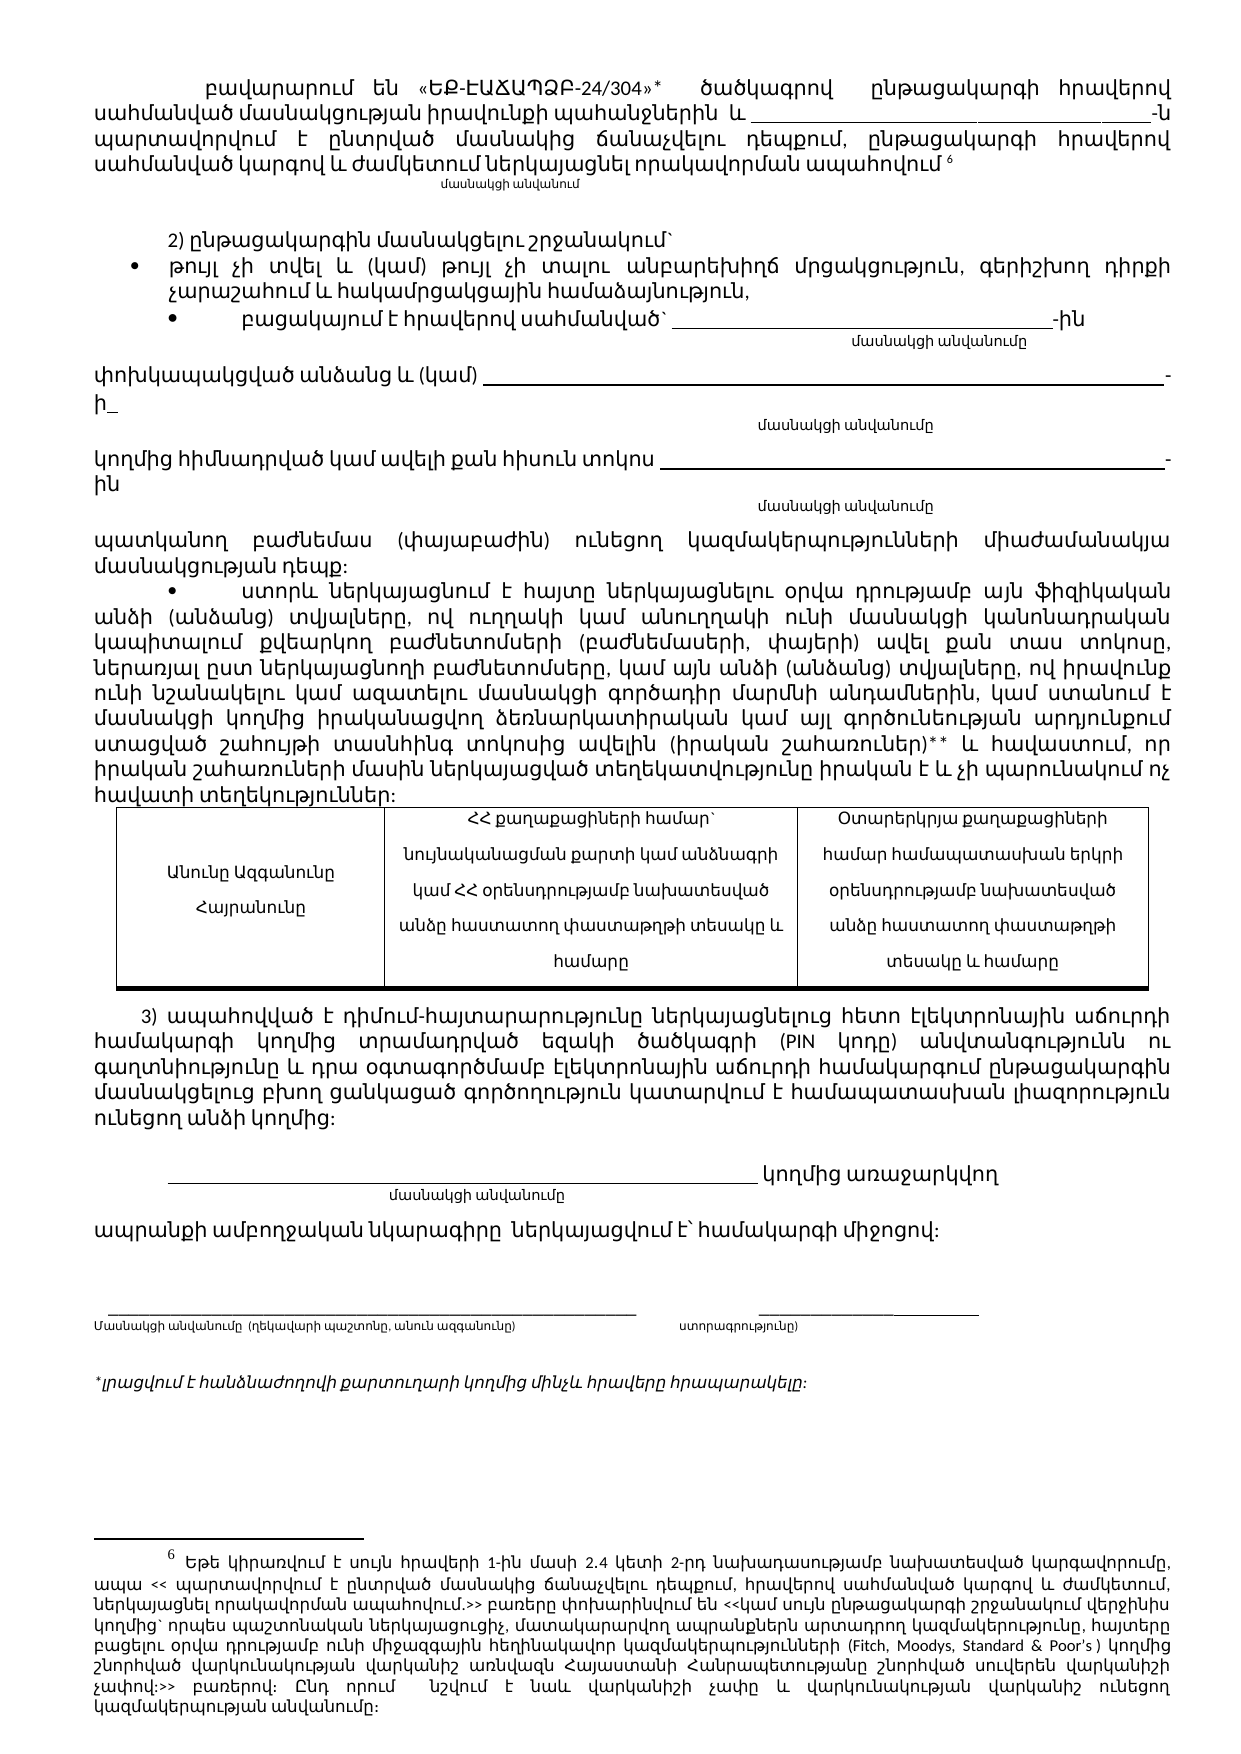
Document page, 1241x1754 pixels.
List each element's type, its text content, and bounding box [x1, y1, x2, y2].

text 2) ընթացակարգին մասնակցելու շրջանակում` [94, 227, 1171, 253]
text մասնակցի անվանումը [94, 416, 1171, 446]
text մասնակցի անվանումը [94, 332, 1171, 362]
text 3) ապահովված է դիմում-հայտարարությունը ներկայացնելուց հետո էլեկտրոնային աճուրդի համակարգի կողմից տրամադրված եզակի ծածկագրի (PIN կոդը) անվտանգությունն ու գաղտնիությունը և դրա օգտագործմամբ էլեկտրոնային աճուրդի համակարգում ընթացակարգին մասնակցելուց բխող ցանկացած գործողություն կատարվում է համապատասխան լիազորություն ունեցող անձի կողմից: [94, 1003, 1171, 1130]
text կողմից առաջարկվող [94, 1161, 1171, 1186]
text մասնակցի անվանումը [94, 1186, 1171, 1217]
text բավարարում են «ԵՔ-ԷԱՃԱՊՁԲ-24/304»* ծածկագրով ընթացակարգի հրավերով սահմանված մասնակցության իրավունքի պահանջներին և -ն պարտավորվում է ընտրված մասնակից ճանաչվելու դեպքում, ընթացակարգի հրավերով սահմանված կարգով և ժամկետում ներկայացնել որակավորման ապահովում [94, 75, 1171, 177]
text ապրանքի ամբողջական նկարագիրը ներկայացվում է՝ համակարգի միջոցով: [94, 1217, 1171, 1242]
text կողմից հիմնադրված կամ ավելի քան հիսուն տոկոս -ին [94, 446, 1171, 497]
text մասնակցի անվանումը [94, 497, 1171, 528]
table_header Անունը Ազգանունը Հայրանունը [117, 808, 384, 986]
text փոխկապակցված անձանց և (կամ) -ի [94, 362, 1171, 416]
list թույլ չի տվել և (կամ) թույլ չի տալու անբարեխիղճ մրցակցություն, գերիշխող դիրքի չարաշահում և հակամրցակցային համաձայնություն, [131, 253, 1171, 304]
text *լրացվում է հանձնաժողովի քարտուղարի կողմից մինչև հրավերը հրապարակելը: [94, 1373, 1171, 1393]
text պատկանող բաժնեմաս (փայաբաժին) ունեցող կազմակերպությունների միաժամանակյա մասնակցության դեպք: [94, 528, 1171, 578]
list ստորև ներկայացնում է հայտը ներկայացնելու օրվա դրությամբ այն ֆիզիկական անձի (անձանց) տվյալները, ով ուղղակի կամ անուղղակի ունի մասնակցի կանոնադրական կապիտալում քվեարկող բաժնետոմսերի (բաժնեմասերի, փայերի) ավել քան տաս տոկոսը, ներառյալ ըստ ներկայացնողի բաժնետոմսերը, կամ այն անձի (անձանց) տվյալները, ով իրավունք ունի նշանակելու կամ ազատելու մասնակցի գործադիր մարմնի անդամներին, կամ ստանում է մասնակցի կողմից իրականացվող ձեռնարկատիրական կամ այլ գործունեության արդյունքում ստացված շահույթի տասնհինգ տոկոսից ավելին (իրական շահառուներ)** և հավաստում, որ իրական շահառուների մասին ներկայացված տեղեկատվությունը իրական է և չի պարունակում ոչ հավատի տեղեկություններ: [94, 578, 1171, 807]
list բացակայում է հրավերով սահմանված` -ին [94, 304, 1171, 332]
text մասնակցի անվանում [94, 177, 1171, 202]
text ___________________________________________________ _____________ Մասնակցի անվանումը (ղեկավարի պաշտոնը, անուն ազգանունը) ստորագրությունը) [94, 1293, 1171, 1344]
table_header Օտարերկրյա քաղաքացիների համար համապատասխան երկրի օրենսդրությամբ նախատեսված անձը հաստատող փաստաթղթի տեսակը և համարը [798, 808, 1148, 986]
table_header ՀՀ քաղաքացիների համար` նույնականացման քարտի կամ անձնագրի կամ ՀՀ օրենսդրությամբ նախատեսված անձը հաստատող փաստաթղթի տեսակը և համարը [385, 808, 797, 986]
